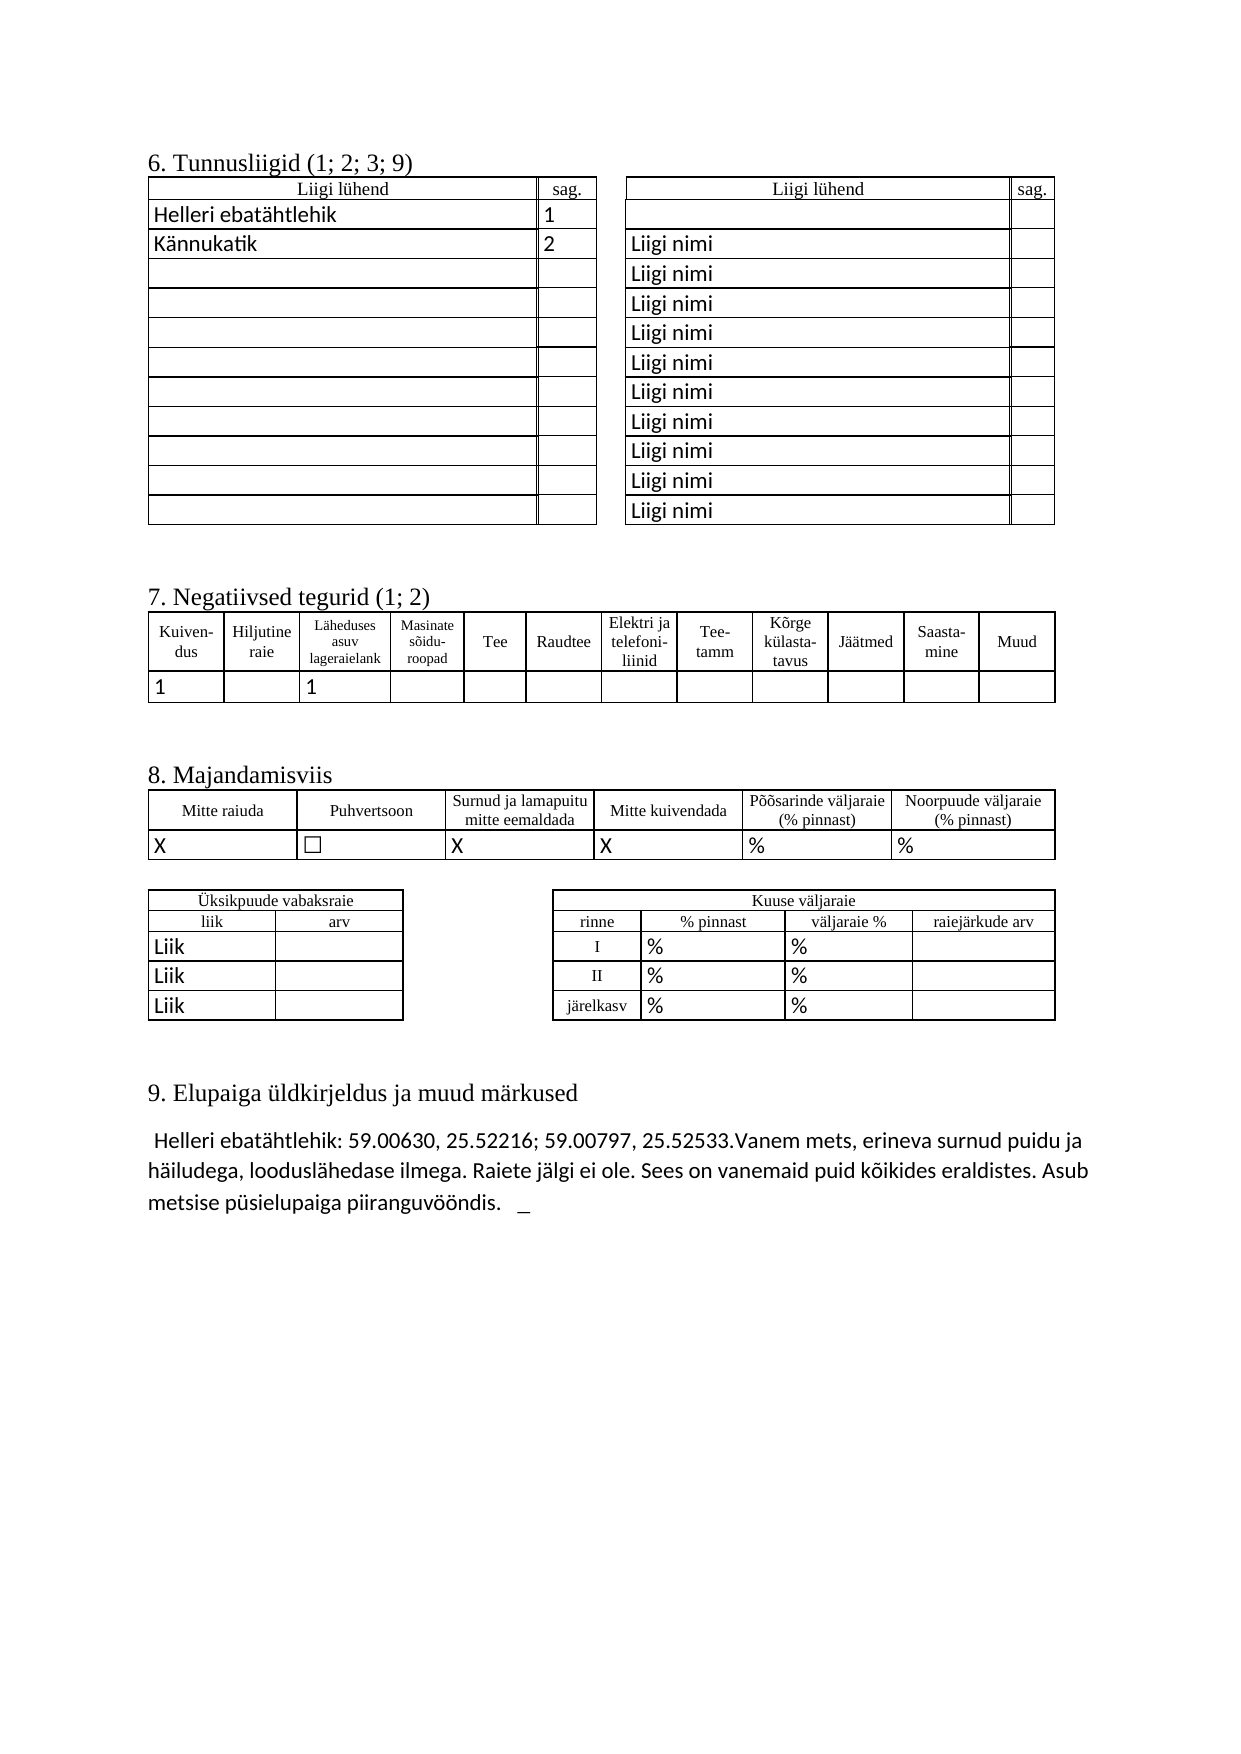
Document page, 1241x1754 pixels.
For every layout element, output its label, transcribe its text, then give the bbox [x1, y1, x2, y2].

table_cell [913, 962, 1054, 990]
table_cell [149, 932, 275, 960]
table_cell [149, 496, 536, 524]
table_cell rinne [554, 911, 640, 931]
table_header Masinate sõidu-roopad [391, 613, 463, 670]
table_cell [597, 494, 625, 524]
table_cell [626, 437, 1009, 465]
table_header Põõsarinde väljaraie (% pinnast) [743, 791, 891, 829]
table_cell [276, 932, 402, 960]
table_header Puhvertsoon [298, 791, 445, 829]
table_cell [597, 406, 625, 435]
table_cell [149, 466, 536, 494]
table_cell [391, 672, 463, 701]
table_cell [1012, 466, 1054, 494]
table_header [404, 889, 552, 1019]
table_cell [892, 831, 1054, 859]
table_cell [597, 287, 625, 317]
table_header [597, 176, 626, 199]
table_cell [539, 200, 596, 228]
table_cell [539, 377, 596, 406]
table_header Jäätmed [829, 613, 903, 670]
table_header Tee-tamm [678, 613, 752, 670]
table_cell [1012, 348, 1054, 376]
table_header Elektri ja telefoni-liinid [602, 613, 676, 670]
text 7. Negatiivsed tegurid (1; 2) [148, 582, 1093, 611]
table_cell [149, 407, 536, 435]
table_cell [1012, 200, 1054, 228]
table_cell [626, 230, 1009, 258]
table_cell raiejärkude arv [913, 911, 1054, 931]
table_cell [597, 199, 625, 228]
table_cell [626, 289, 1009, 317]
table_cell [149, 378, 536, 406]
table_cell [1012, 495, 1054, 524]
table_cell [753, 672, 827, 701]
table_header sag. [539, 178, 596, 199]
table_header Mitte raiuda [149, 791, 296, 829]
table_cell [539, 288, 596, 317]
table_cell [597, 346, 625, 376]
table_cell % pinnast [642, 911, 784, 931]
table_header Muud [980, 613, 1054, 670]
table_cell [1012, 436, 1054, 465]
table_cell [539, 436, 596, 465]
table_cell I [554, 932, 640, 960]
table_cell [602, 672, 676, 701]
table_header Läheduses asuv lageraielank [300, 613, 390, 670]
table_cell [1012, 288, 1054, 317]
table_cell [743, 831, 891, 859]
table_header Noorpuude väljaraie (% pinnast) [892, 791, 1054, 829]
table_cell [149, 437, 536, 465]
table_cell [149, 230, 536, 258]
table_cell [678, 672, 752, 701]
table_cell [1012, 318, 1054, 346]
table_cell [149, 831, 296, 859]
text 6. Tunnusliigid (1; 2; 3; 9) [148, 148, 1093, 176]
table_cell [626, 348, 1009, 376]
table_cell [527, 672, 601, 701]
table_cell [786, 962, 912, 990]
table_cell [626, 259, 1009, 287]
table_cell [626, 378, 1009, 406]
table_cell [626, 407, 1009, 435]
table_cell [597, 465, 625, 494]
table_cell [539, 229, 596, 258]
table_cell [786, 991, 912, 1019]
table_cell [1012, 259, 1054, 287]
table_cell [149, 991, 275, 1019]
table_cell [276, 962, 402, 990]
table_cell [597, 435, 625, 465]
table_cell [149, 289, 536, 317]
table_cell [626, 496, 1009, 524]
table_cell [149, 259, 536, 287]
table_cell arv [276, 911, 402, 931]
table_header Kõrge külasta-tavus [753, 613, 827, 670]
table_cell [829, 672, 903, 701]
table_header Saasta-mine [905, 613, 978, 670]
table_header Kuiven-dus [149, 613, 223, 670]
table_cell [149, 962, 275, 990]
table_cell [276, 991, 402, 1019]
table_cell [642, 932, 784, 960]
table_cell [597, 228, 625, 258]
table_cell [595, 831, 742, 859]
table_cell [626, 466, 1009, 494]
table_cell väljaraie % [786, 911, 912, 931]
table_cell [465, 672, 525, 701]
table_cell [539, 466, 596, 494]
table_cell [1012, 377, 1054, 406]
table_cell [539, 407, 596, 435]
table_header sag. [1012, 178, 1054, 199]
table_cell [980, 672, 1054, 701]
table_cell [626, 318, 1009, 346]
table_header Liigi lühend [627, 178, 1009, 199]
table_cell [539, 495, 596, 524]
table_cell [1012, 407, 1054, 435]
table_cell [149, 318, 536, 346]
table_cell liik [149, 911, 275, 931]
table_cell [597, 258, 625, 287]
table_cell [149, 348, 536, 376]
table_header Hiljutine raie [225, 613, 299, 670]
table_cell [149, 672, 223, 701]
table_cell [597, 317, 625, 346]
table_cell [539, 318, 596, 346]
table_header Mitte kuivendada [595, 791, 742, 829]
table_cell [225, 672, 299, 701]
table_header Üksikpuude vabaksraie [149, 891, 402, 910]
table_cell [913, 991, 1054, 1019]
table_cell [539, 259, 596, 287]
table_header Raudtee [527, 613, 601, 670]
text _ [148, 1126, 1093, 1216]
table_header Kuuse väljaraie [554, 891, 1054, 910]
text 9. Elupaiga üldkirjeldus ja muud märkused [148, 1078, 1093, 1107]
table_cell [1012, 229, 1054, 258]
table_cell [905, 672, 978, 701]
text 8. Majandamisviis [148, 761, 1093, 789]
table_cell [642, 962, 784, 990]
table_cell [539, 348, 596, 376]
table_cell II [554, 962, 640, 990]
table_cell järelkasv [554, 991, 640, 1019]
table_header Tee [465, 613, 525, 670]
table_header Liigi lühend [149, 178, 536, 199]
table_cell [642, 991, 784, 1019]
table_cell [626, 200, 1009, 228]
table_cell [913, 932, 1054, 960]
table_cell [597, 376, 625, 406]
table_cell [298, 831, 445, 859]
table_cell [149, 200, 536, 228]
table_cell [786, 932, 912, 960]
table_header Surnud ja lamapuitu mitte eemaldada [446, 791, 593, 829]
table_cell [446, 831, 593, 859]
table_cell [300, 672, 390, 701]
